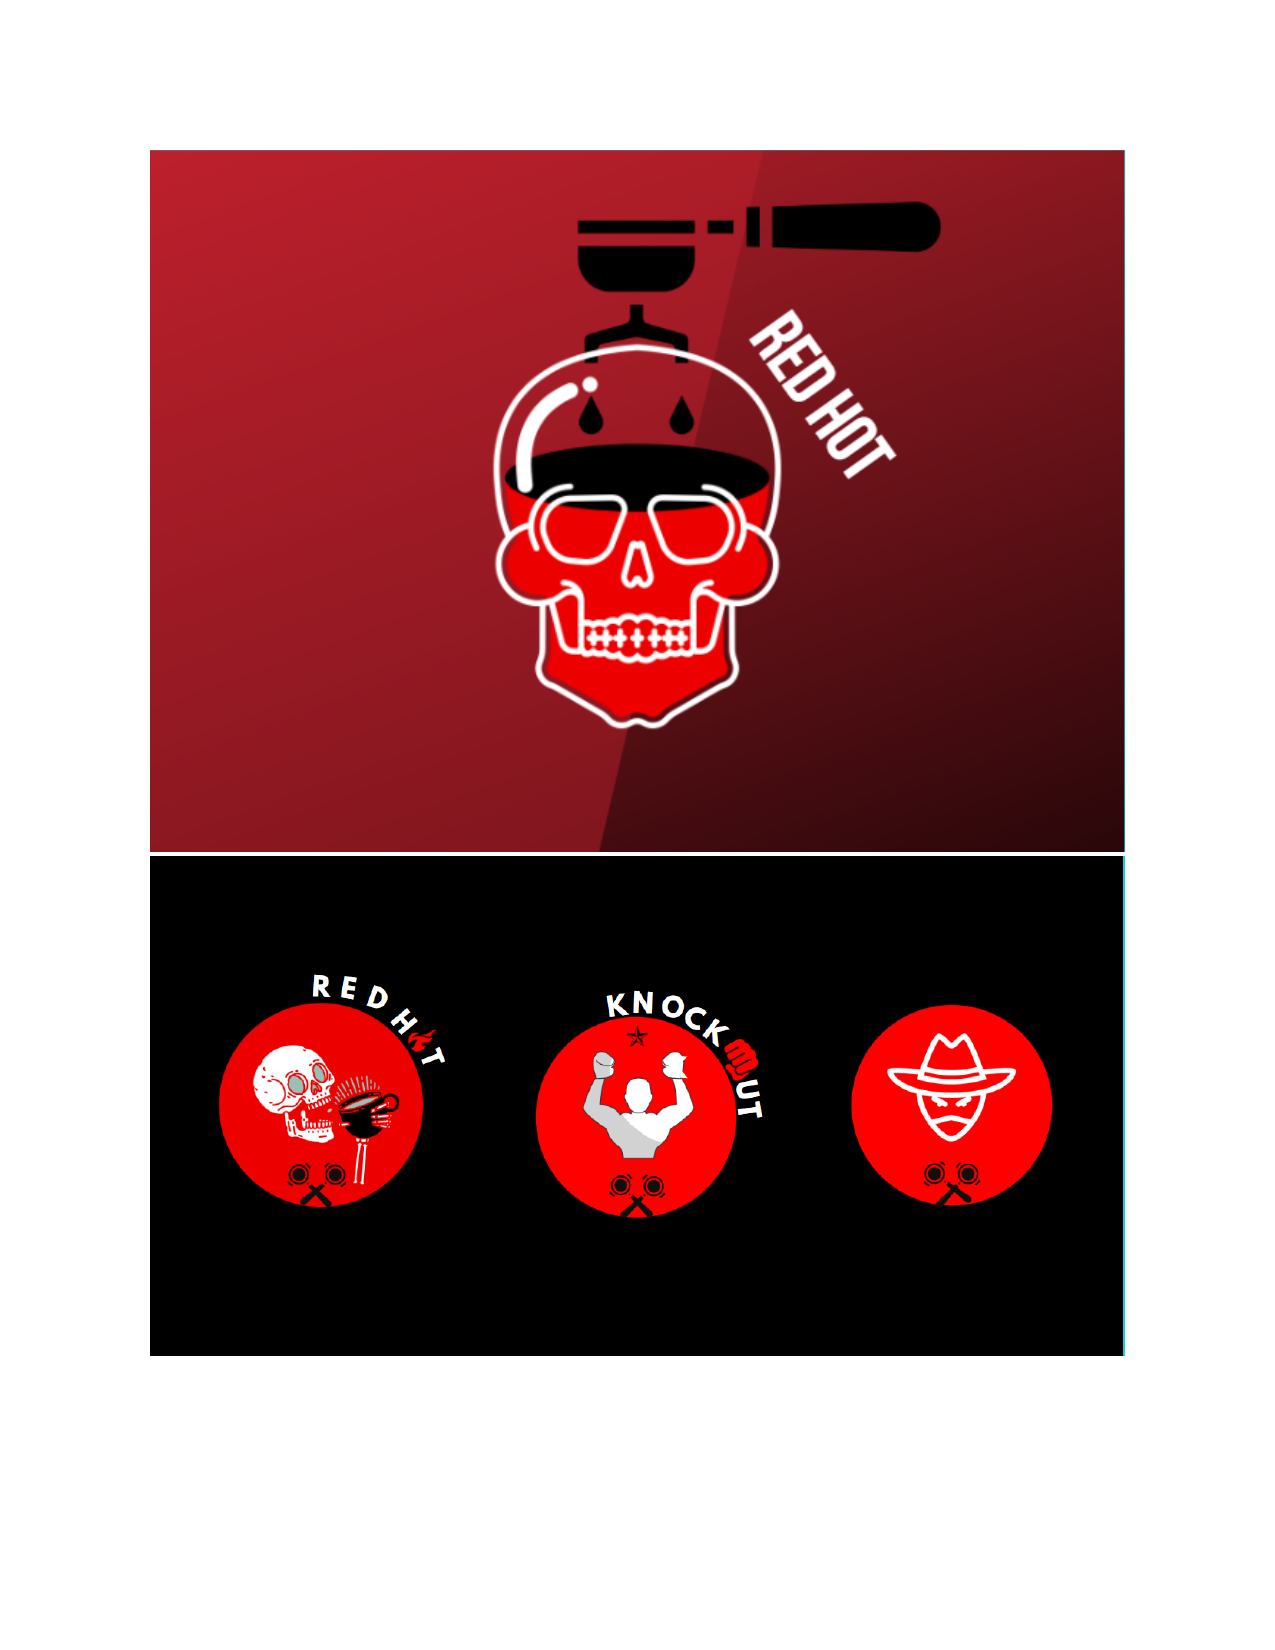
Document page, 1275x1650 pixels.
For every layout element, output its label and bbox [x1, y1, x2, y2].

picture [150, 856, 1125, 1356]
picture [150, 150, 1125, 852]
